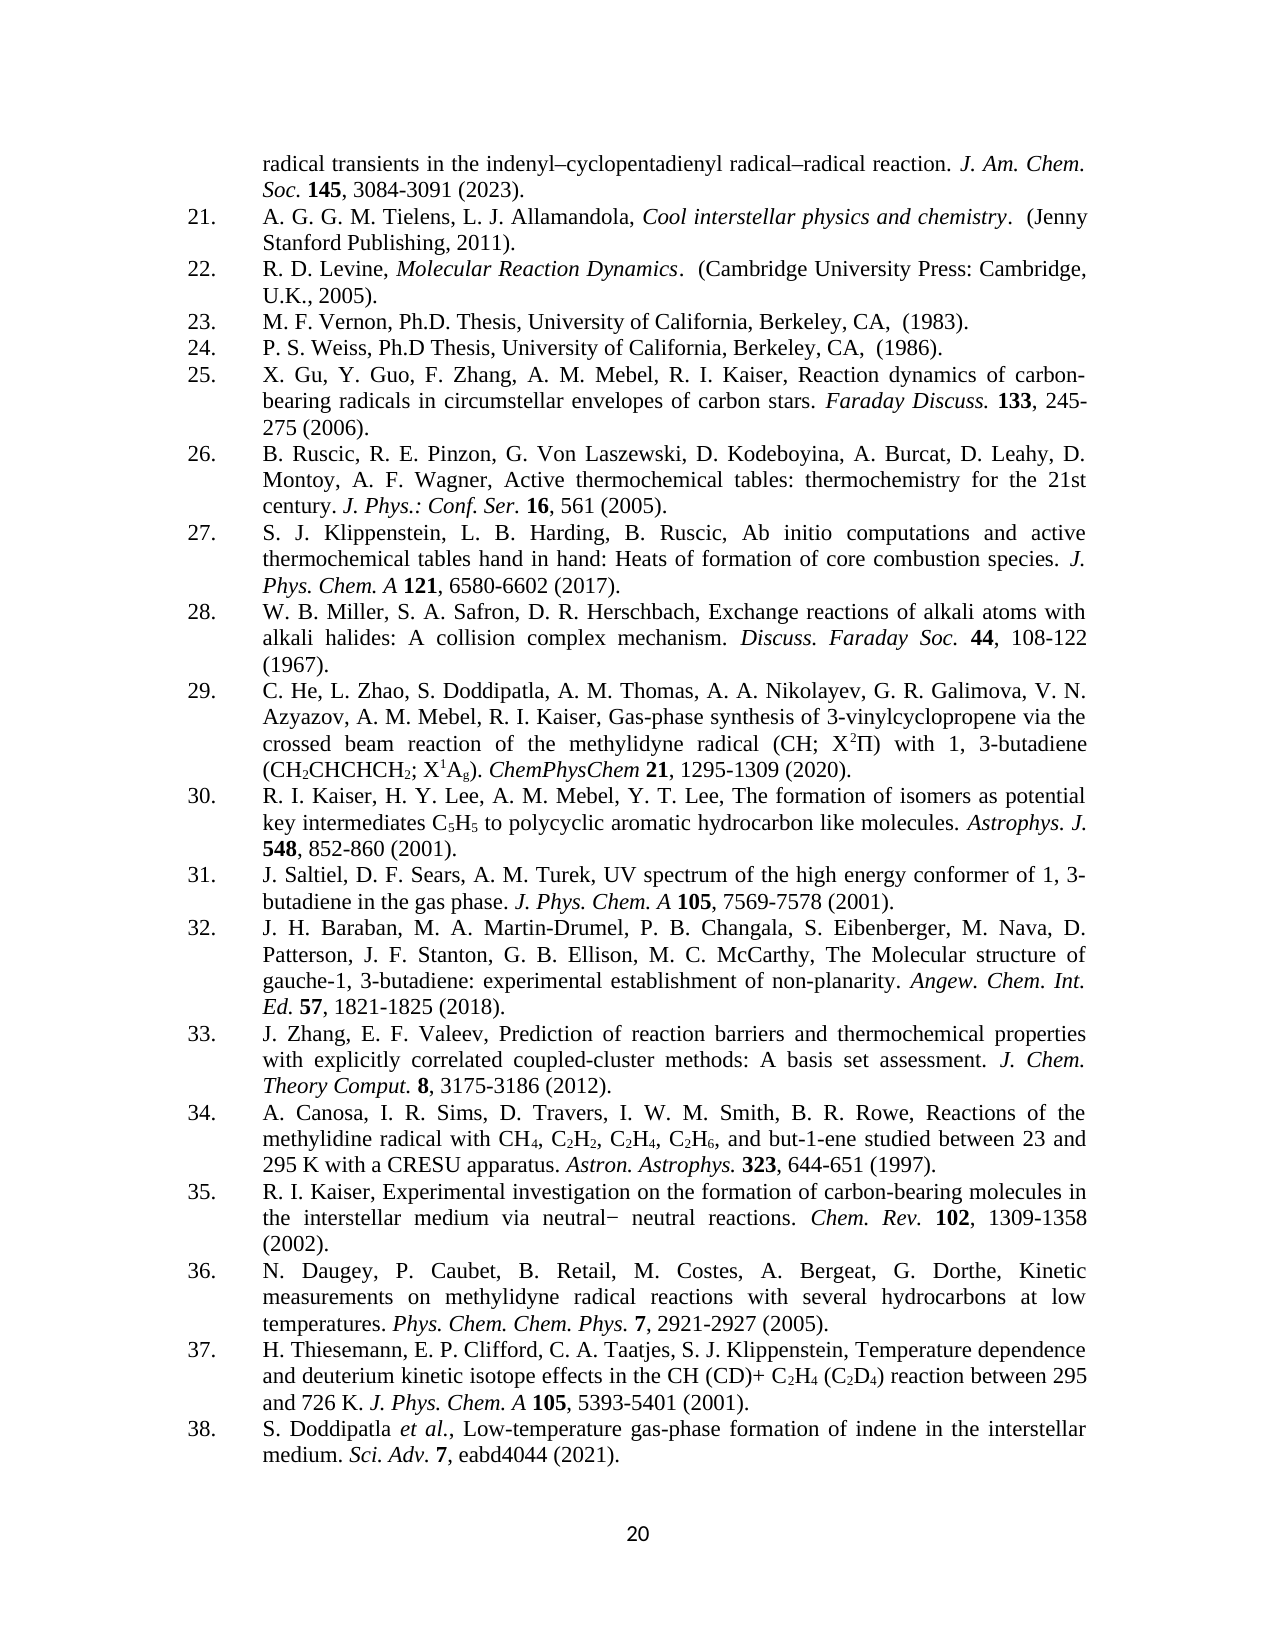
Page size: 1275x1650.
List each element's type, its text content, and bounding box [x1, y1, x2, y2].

text 36. N. Daugey, P. Caubet, B. Retail, M. Costes, A. Bergeat, G. Dorthe, Kinetic measurements on methylidyne radical reactions with several hydrocarbons at low temperatures. Phys. Chem. Chem. Phys. 7, 2921-2927 (2005). [187, 1257, 1087, 1336]
text 32. J. H. Baraban, M. A. Martin‐Drumel, P. B. Changala, S. Eibenberger, M. Nava, D. Patterson, J. F. Stanton, G. B. Ellison, M. C. McCarthy, The Molecular structure of gauche‐1, 3‐butadiene: experimental establishment of non‐planarity. Angew. Chem. Int. Ed. 57, 1821-1825 (2018). [187, 914, 1087, 1020]
text 21. A. G. G. M. Tielens, L. J. Allamandola, Cool interstellar physics and chemistry. (Jenny Stanford Publishing, 2011). [187, 203, 1087, 255]
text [187, 150, 1087, 203]
text 27. S. J. Klippenstein, L. B. Harding, B. Ruscic, Ab initio computations and active thermochemical tables hand in hand: Heats of formation of core combustion species. J. Phys. Chem. A 121, 6580-6602 (2017). [187, 519, 1087, 598]
text 29. C. He, L. Zhao, S. Doddipatla, A. M. Thomas, A. A. Nikolayev, G. R. Galimova, V. N. Azyazov, A. M. Mebel, R. I. Kaiser, Gas‐phase synthesis of 3‐vinylcyclopropene via the crossed beam reaction of the methylidyne radical (CH; X2Π) with 1, 3‐butadiene (CH2CHCHCH2; X1Ag). ChemPhysChem 21, 1295-1309 (2020). [187, 677, 1087, 782]
text 31. J. Saltiel, D. F. Sears, A. M. Turek, UV spectrum of the high energy conformer of 1, 3-butadiene in the gas phase. J. Phys. Chem. A 105, 7569-7578 (2001). [187, 862, 1087, 914]
text 25. X. Gu, Y. Guo, F. Zhang, A. M. Mebel, R. I. Kaiser, Reaction dynamics of carbon-bearing radicals in circumstellar envelopes of carbon stars. Faraday Discuss. 133, 245-275 (2006). [187, 361, 1087, 440]
text 34. A. Canosa, I. R. Sims, D. Travers, I. W. M. Smith, B. R. Rowe, Reactions of the methylidine radical with CH4, C2H2, C2H4, C2H6, and but-1-ene studied between 23 and 295 K with a CRESU apparatus. Astron. Astrophys. 323, 644-651 (1997). [187, 1099, 1087, 1178]
text 23. M. F. Vernon, Ph.D. Thesis, University of California, Berkeley, CA, (1983). [187, 308, 1087, 334]
text 35. R. I. Kaiser, Experimental investigation on the formation of carbon-bearing molecules in the interstellar medium via neutral− neutral reactions. Chem. Rev. 102, 1309-1358 (2002). [187, 1178, 1087, 1257]
text 38. S. Doddipatla et al., Low-temperature gas-phase formation of indene in the interstellar medium. Sci. Adv. 7, eabd4044 (2021). [187, 1415, 1087, 1468]
text 28. W. B. Miller, S. A. Safron, D. R. Herschbach, Exchange reactions of alkali atoms with alkali halides: A collision complex mechanism. Discuss. Faraday Soc. 44, 108-122 (1967). [187, 598, 1087, 677]
text 37. H. Thiesemann, E. P. Clifford, C. A. Taatjes, S. J. Klippenstein, Temperature dependence and deuterium kinetic isotope effects in the CH (CD)+ C2H4 (C2D4) reaction between 295 and 726 K. J. Phys. Chem. A 105, 5393-5401 (2001). [187, 1336, 1087, 1415]
text 24. P. S. Weiss, Ph.D Thesis, University of California, Berkeley, CA, (1986). [187, 334, 1087, 361]
text 22. R. D. Levine, Molecular Reaction Dynamics. (Cambridge University Press: Cambridge, U.K., 2005). [187, 255, 1087, 308]
text 26. B. Ruscic, R. E. Pinzon, G. Von Laszewski, D. Kodeboyina, A. Burcat, D. Leahy, D. Montoy, A. F. Wagner, Active thermochemical tables: thermochemistry for the 21st century. J. Phys.: Conf. Ser. 16, 561 (2005). [187, 440, 1087, 519]
text 30. R. I. Kaiser, H. Y. Lee, A. M. Mebel, Y. T. Lee, The formation of isomers as potential key intermediates C5H5 to polycyclic aromatic hydrocarbon like molecules. Astrophys. J. 548, 852-860 (2001). [187, 782, 1087, 862]
text 33. J. Zhang, E. F. Valeev, Prediction of reaction barriers and thermochemical properties with explicitly correlated coupled-cluster methods: A basis set assessment. J. Chem. Theory Comput. 8, 3175-3186 (2012). [187, 1020, 1087, 1099]
